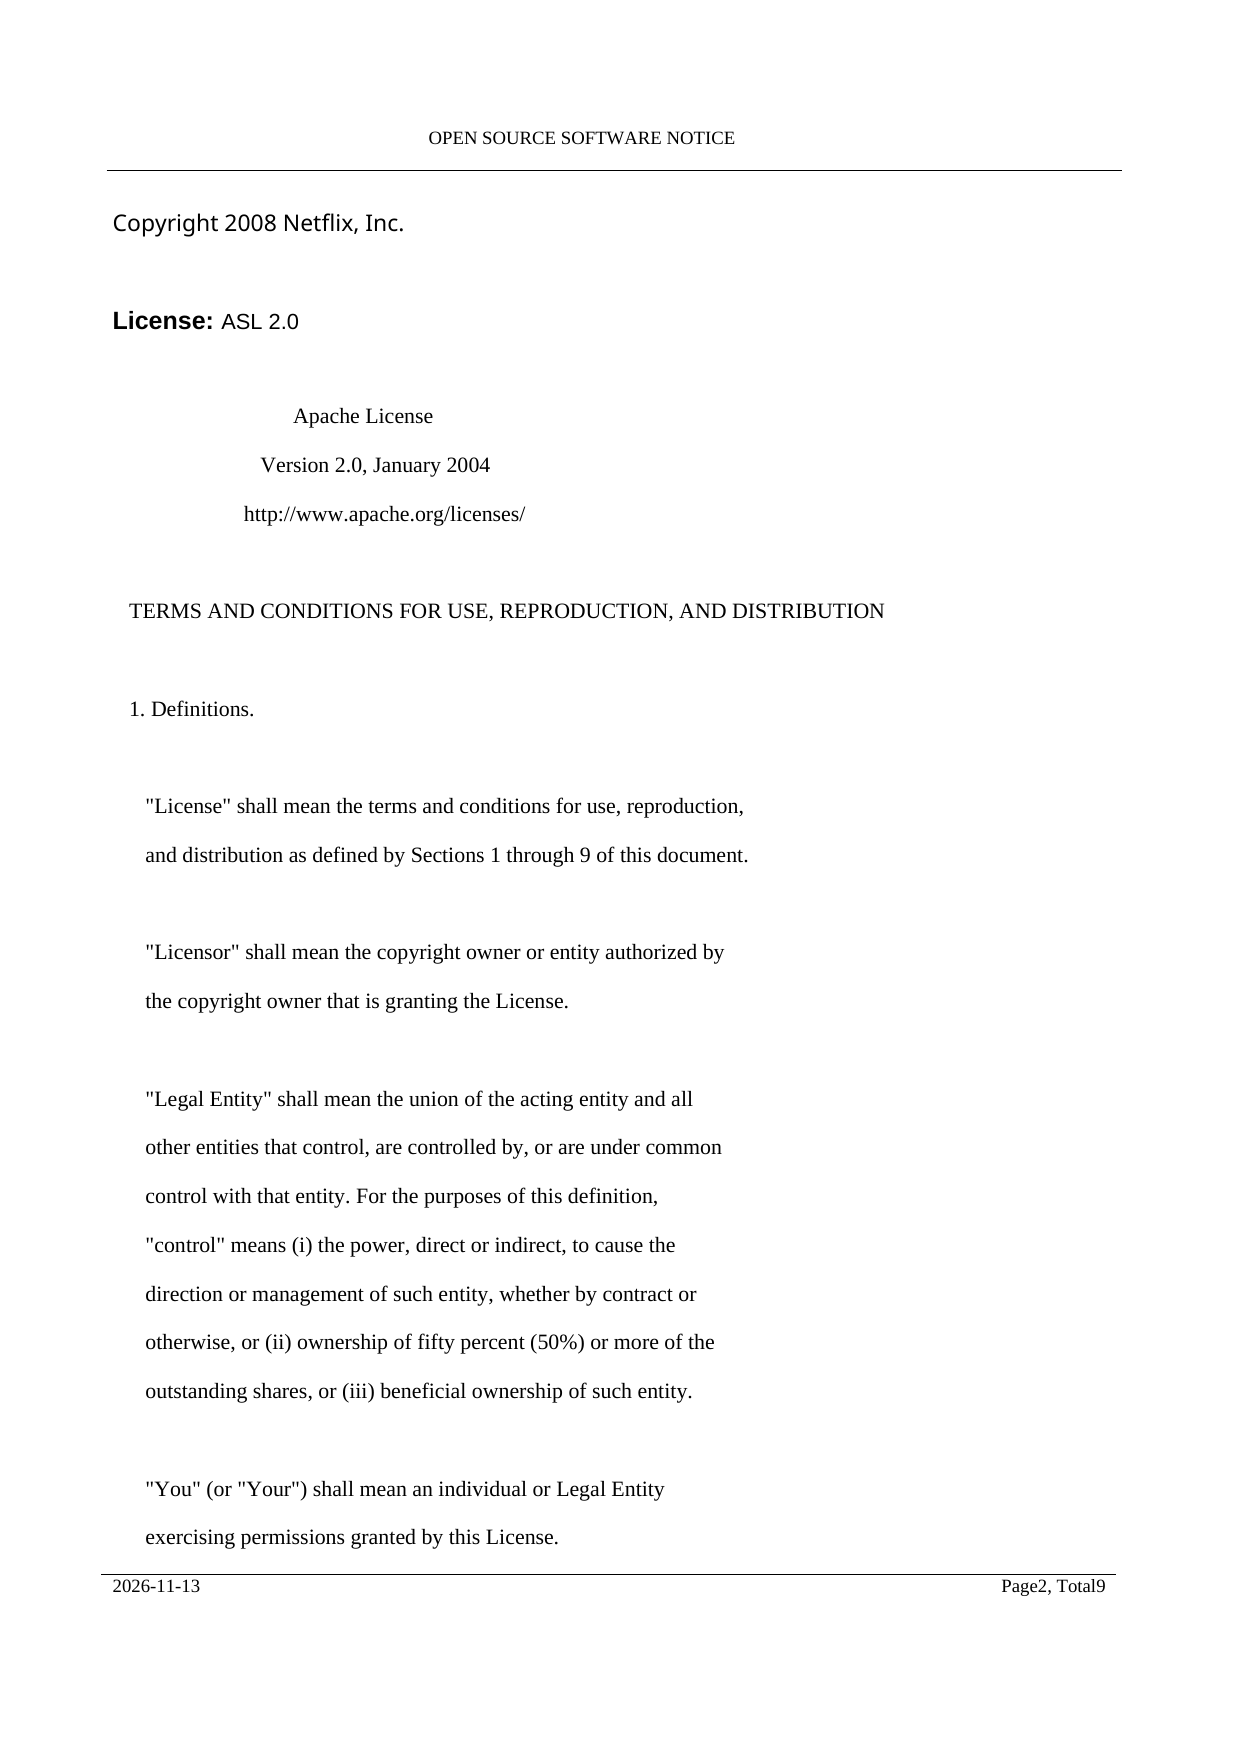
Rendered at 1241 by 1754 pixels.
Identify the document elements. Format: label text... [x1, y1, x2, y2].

text License: ASL 2.0 [112, 304, 1128, 336]
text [112, 206, 1128, 288]
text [112, 351, 1128, 1553]
